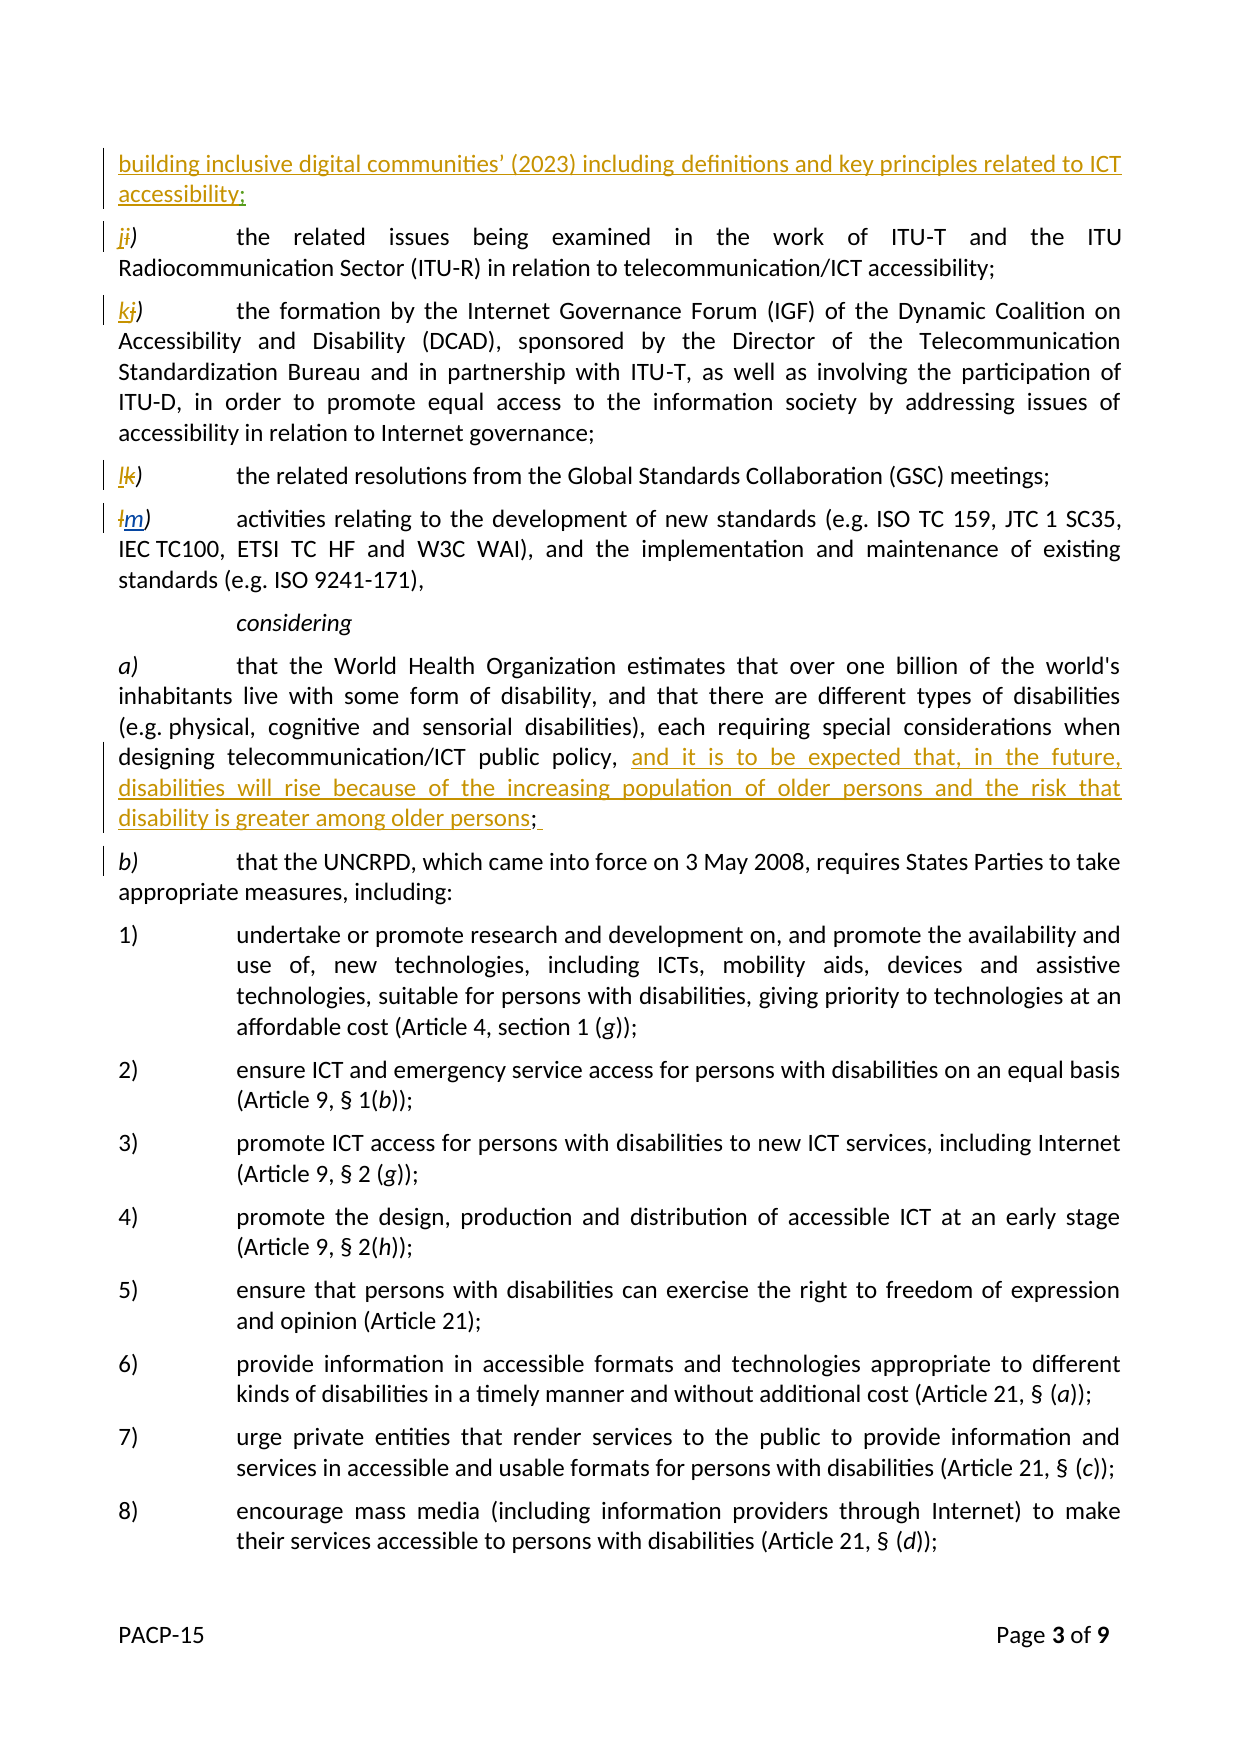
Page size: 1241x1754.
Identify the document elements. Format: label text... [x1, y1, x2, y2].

text 3) promote ICT access for persons with disabilities to new ICT services, including Internet (Article 9, § 2 (g)); [118, 1127, 1122, 1188]
text ) the related issues being examined in the work of ITU-T and the ITU Radiocommunication Sector (ITU-R) in relation to telecommunication/ICT accessibility; [118, 221, 1122, 282]
text a) that the World Health Organization estimates that over one billion of the world's inhabitants live with some form of disability, and that there are different types of disabilities (e.g. physical, cognitive and sensorial disabilities), each requiring special considerations when designing telecommunication/ICT public policy, ; [118, 650, 1122, 798]
text ) the formation by the Internet Governance Forum (IGF) of the Dynamic Coalition on Accessibility and Disability (DCAD), sponsored by the Director of the Telecommunication Standardization Bureau and in partnership with ITU-T, as well as involving the participation of ITU-D, in order to promote equal access to the information society by addressing issues of accessibility in relation to Internet governance; [118, 295, 1122, 447]
text 4) promote the design, production and distribution of accessible ICT at an early stage (Article 9, § 2(h)); [118, 1201, 1122, 1262]
text 2) ensure ICT and emergency service access for persons with disabilities on an equal basis (Article 9, § 1(b)); [118, 1054, 1122, 1115]
text considering [236, 607, 1122, 637]
text ) the related resolutions from the Global Standards Collaboration (GSC) meetings; [118, 460, 1122, 490]
text b) that the UNCRPD, which came into force on 3 May 2008, requires States Parties to take appropriate measures, including: [118, 846, 1122, 907]
text 8) encourage mass media (including information providers through Internet) to make their services accessible to persons with disabilities (Article 21, § (d)); [118, 1495, 1122, 1556]
text 6) provide information in accessible formats and technologies appropriate to different kinds of disabilities in a timely manner and without additional cost (Article 21, § (a)); [118, 1348, 1122, 1409]
text a) that the World Health Organization estimates that over one billion of the world's inhabitants live with some form of disability, and that there are different types of disabilities (e.g. physical, cognitive and sensorial disabilities), each requiring special considerations when designing telecommunication/ICT public policy, ; [118, 800, 1122, 833]
text ) activities relating to the development of new standards (e.g. ISO TC 159, JTC 1 SC35, IEC TC100, ETSI TC HF and W3C WAI), and the implementation and maintenance of existing standards (e.g. ISO 9241-171), [118, 503, 1122, 594]
text 5) ensure that persons with disabilities can exercise the right to freedom of expression and opinion (Article 21); [118, 1274, 1122, 1335]
text 7) urge private entities that render services to the public to provide information and services in accessible and usable formats for persons with disabilities (Article 21, § (c)); [118, 1421, 1122, 1482]
text 1) undertake or promote research and development on, and promote the availability and use of, new technologies, including ICTs, mobility aids, devices and assistive technologies, suitable for persons with disabilities, giving priority to technologies at an affordable cost (Article 4, section 1 (g)); [118, 919, 1122, 1041]
